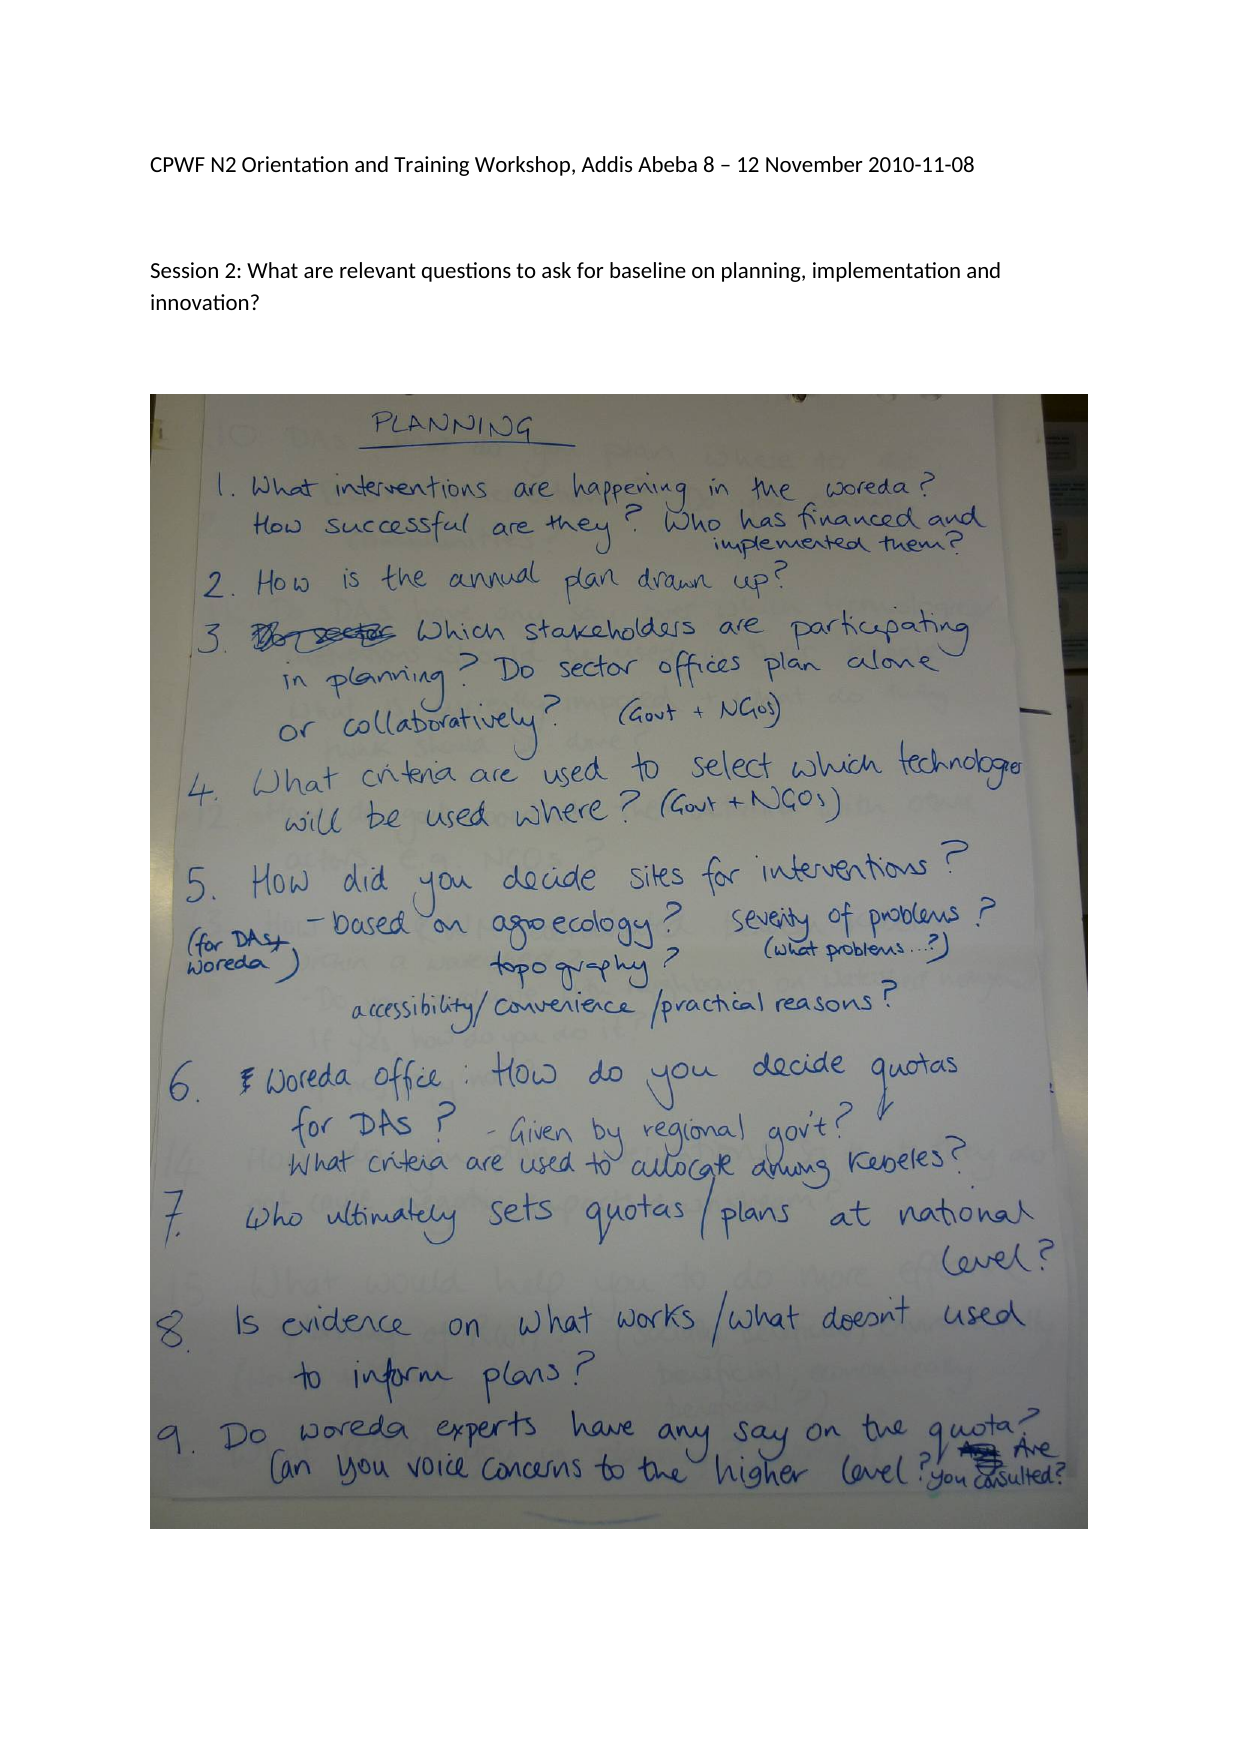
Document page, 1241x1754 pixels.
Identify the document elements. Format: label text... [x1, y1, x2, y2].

text Session 2: What are relevant questions to ask for baseline on planning, implementation and innovation? [150, 256, 1090, 316]
text CPWF N2 Orientation and Training Workshop, Addis Abeba 8 – 12 November 2010-11-08 [150, 150, 1090, 178]
picture [150, 394, 1088, 1529]
